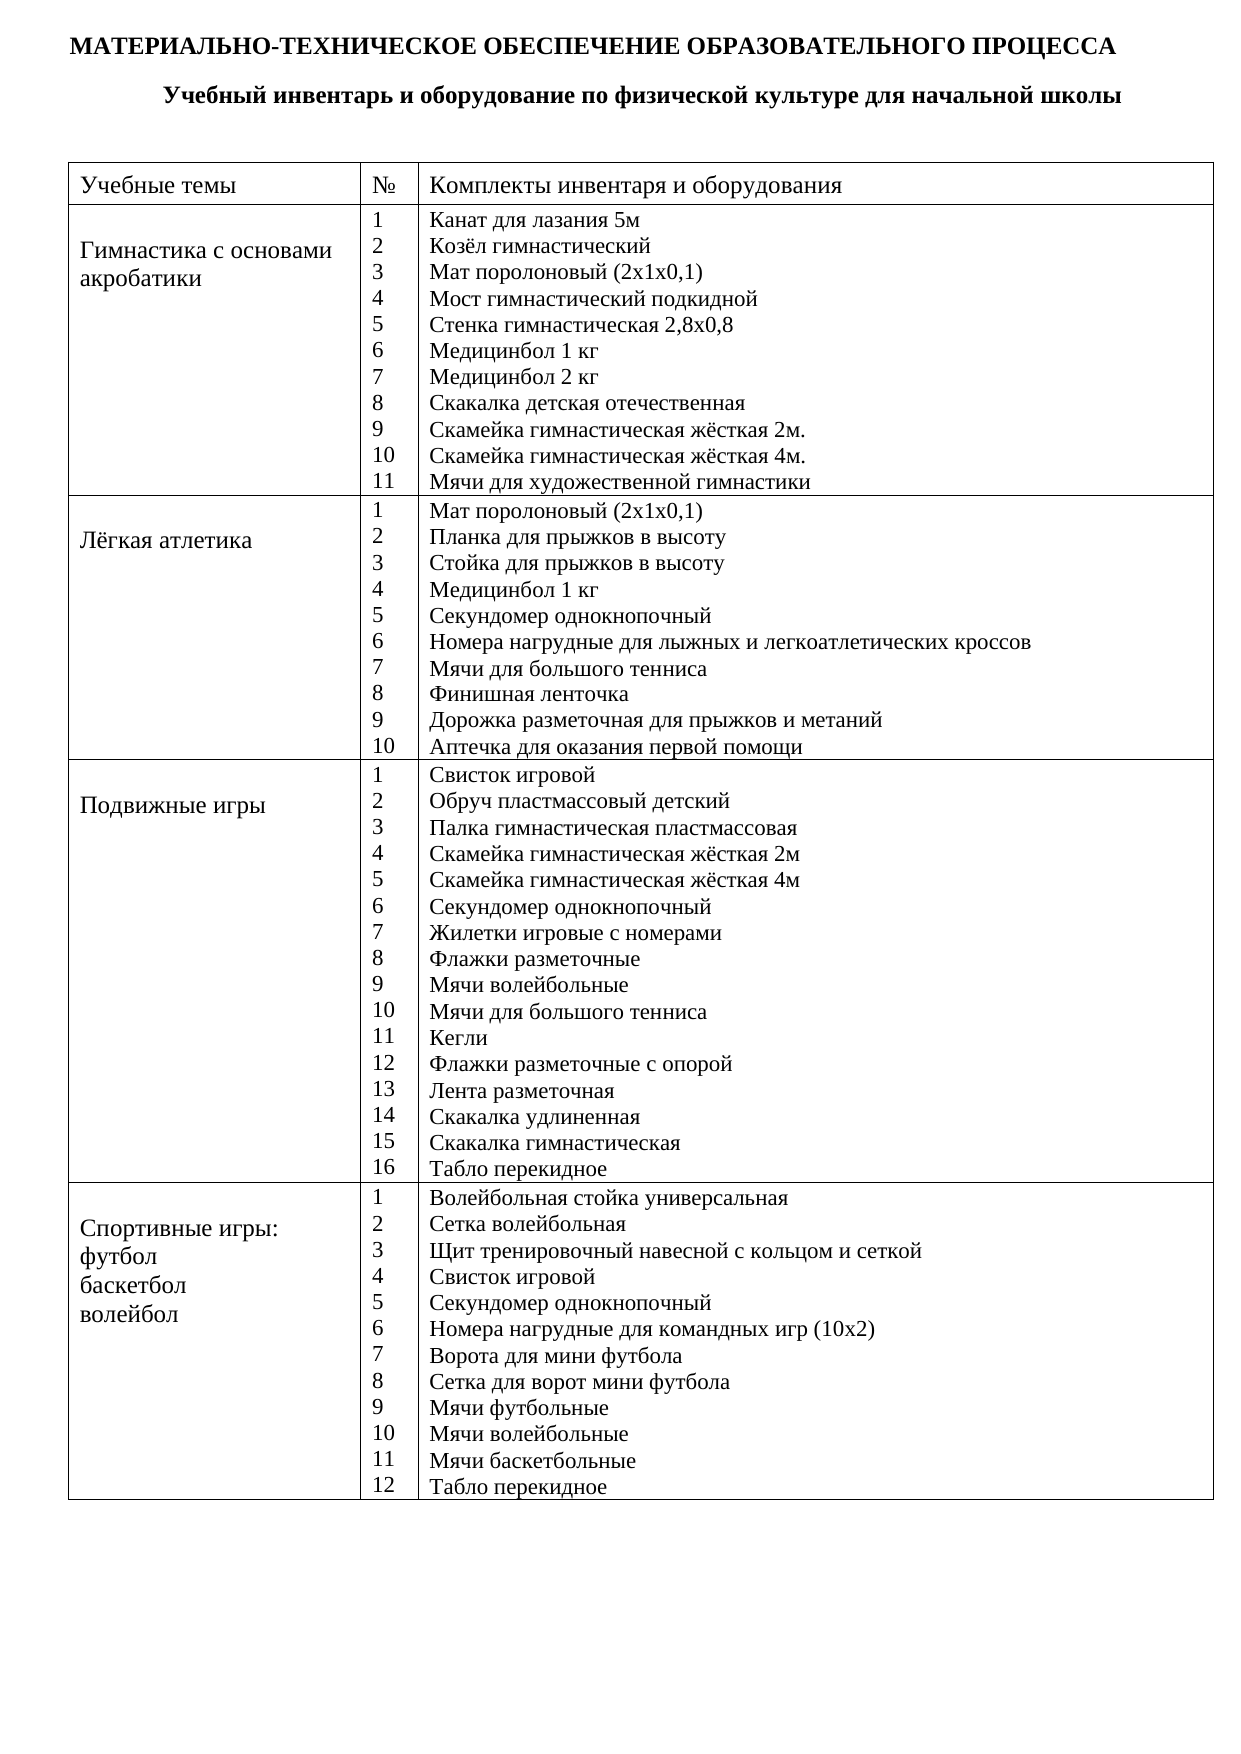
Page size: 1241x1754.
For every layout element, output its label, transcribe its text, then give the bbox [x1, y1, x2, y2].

table_cell Мат поролоновый (2x1x0,1) Планка для прыжков в высоту Стойка для прыжков в высоту Медицинбол 1 кг Секундомер однокнопочный Номера нагрудные для лыжных и легкоатлетических кроссов Мячи для большого тенниса Финишная ленточка Дорожка разметочная для прыжков и метаний Аптечка для оказания первой помощи [419, 496, 1213, 759]
table_cell Лёгкая атлетика [69, 496, 360, 759]
table_cell 1 2 3 4 5 6 7 8 9 10 [361, 496, 418, 759]
table_cell 1 2 3 4 5 6 7 8 9 10 11 12 13 14 15 16 [361, 760, 418, 1182]
text Учебный инвентарь и оборудование по физической культуре для начальной школы [162, 80, 1174, 109]
table_header Учебные темы [69, 163, 360, 204]
table_cell Канат для лазания 5м Козёл гимнастический Мат поролоновый (2x1x0,1) Мост гимнастический подкидной Стенка гимнастическая 2,8x0,8 Медицинбол 1 кг Медицинбол 2 кг Скакалка детская отечественная Скамейка гимнастическая жёсткая 2м. Скамейка гимнастическая жёсткая 4м. Мячи для художественной гимнастики [419, 205, 1213, 495]
table_cell Спортивные игры: футбол баскетбол волейбол [69, 1183, 360, 1499]
table_cell Свисток игровой Обруч пластмассовый детский Палка гимнастическая пластмассовая Скамейка гимнастическая жёсткая 2м Скамейка гимнастическая жёсткая 4м Секундомер однокнопочный Жилетки игровые с номерами Флажки разметочные Мячи волейбольные Мячи для большого тенниса Кегли Флажки разметочные с опорой Лента разметочная Скакалка удлиненная Скакалка гимнастическая Табло перекидное [419, 760, 1213, 1182]
table_header № [361, 163, 418, 204]
table_cell Гимнастика с основами акробатики [69, 205, 360, 495]
table_cell Подвижные игры [69, 760, 360, 1182]
table_header Комплекты инвентаря и оборудования [419, 163, 1213, 204]
table_cell 1 2 3 4 5 6 7 8 9 10 11 [361, 205, 418, 495]
table_cell Волейбольная стойка универсальная Сетка волейбольная Щит тренировочный навесной с кольцом и сеткой Свисток игровой Секундомер однокнопочный Номера нагрудные для командных игр (10x2) Ворота для мини футбола Сетка для ворот мини футбола Мячи футбольные Мячи волейбольные Мячи баскетбольные Табло перекидное [419, 1183, 1213, 1499]
text МАТЕРИАЛЬНО-ТЕХНИЧЕСКОЕ ОБЕСПЕЧЕНИЕ ОБРАЗОВАТЕЛЬНОГО ПРОЦЕССА [69, 31, 1127, 60]
table_cell 1 2 3 4 5 6 7 8 9 10 11 12 [361, 1183, 418, 1499]
